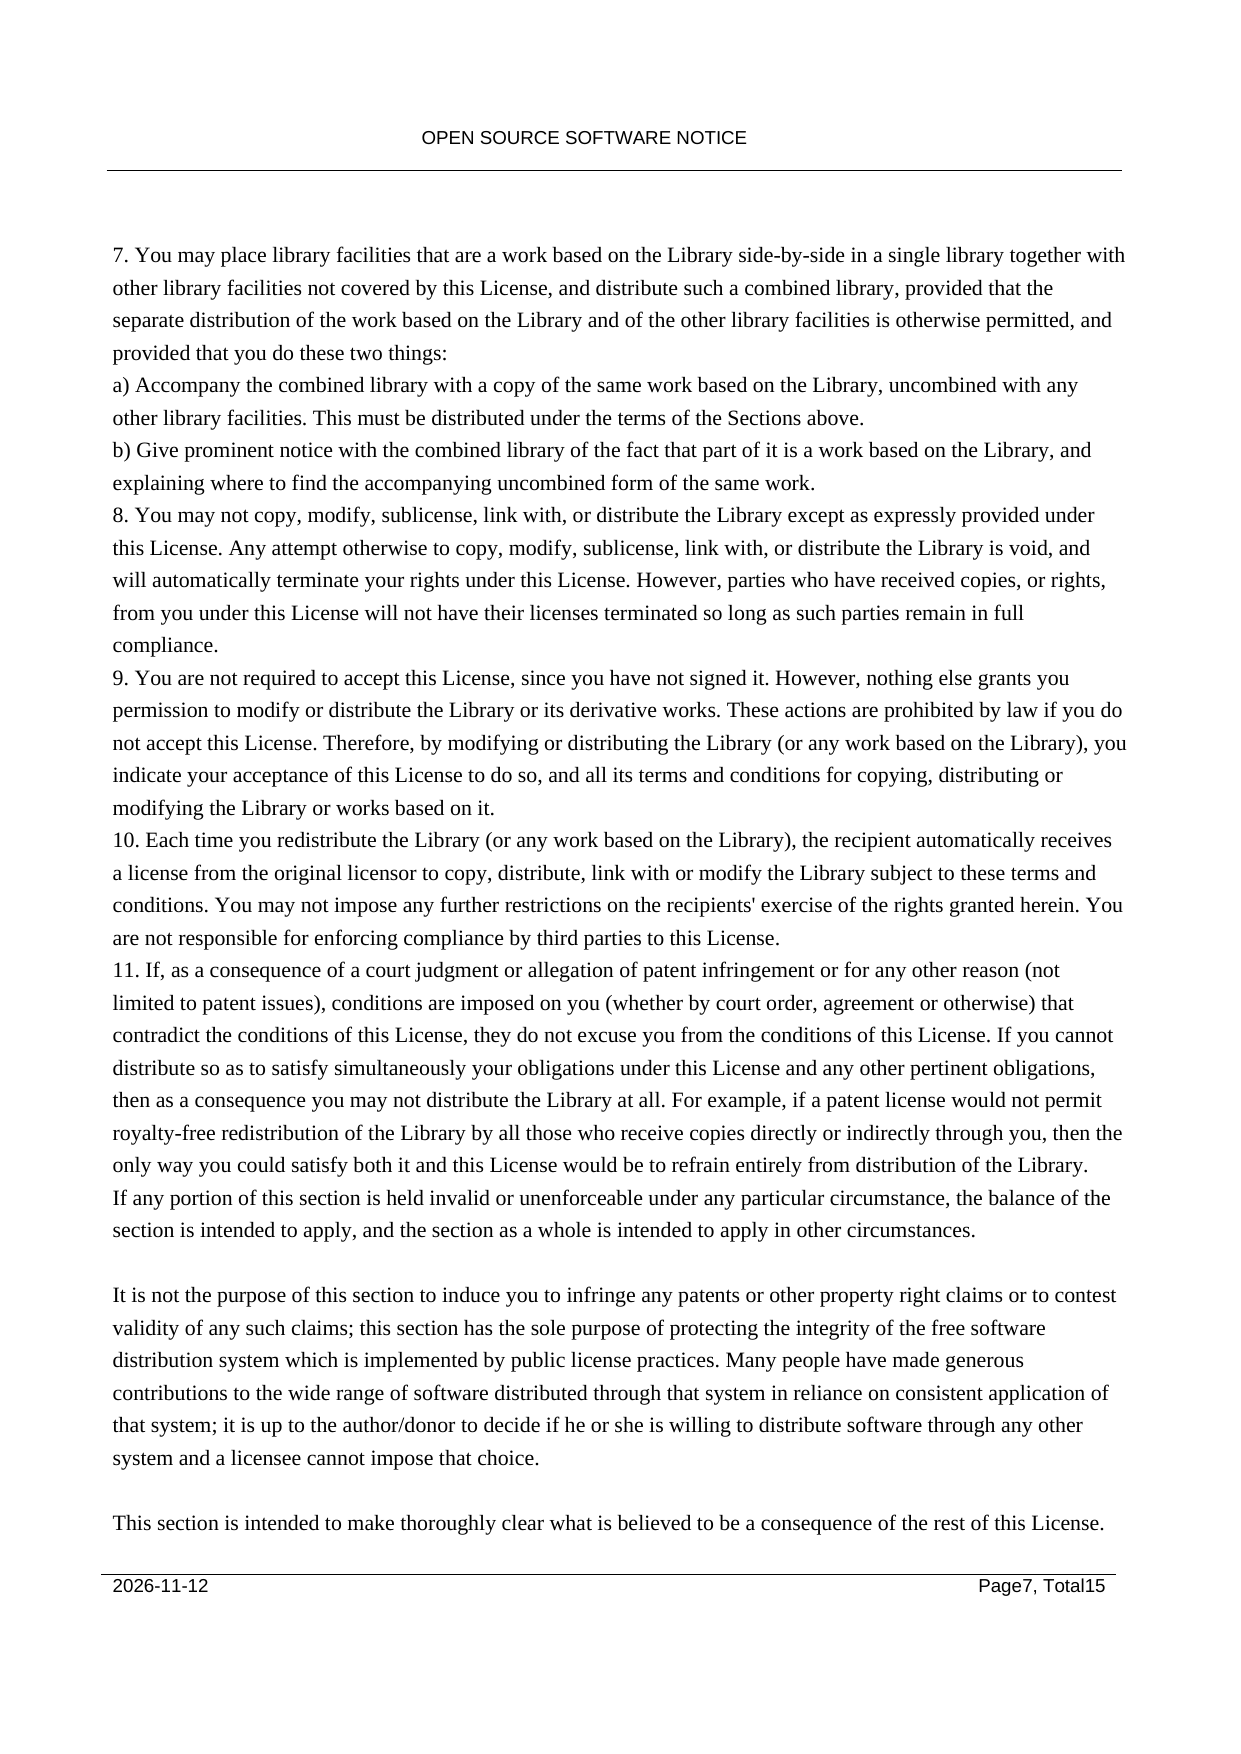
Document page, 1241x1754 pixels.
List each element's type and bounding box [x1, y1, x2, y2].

text [112, 206, 1128, 1539]
